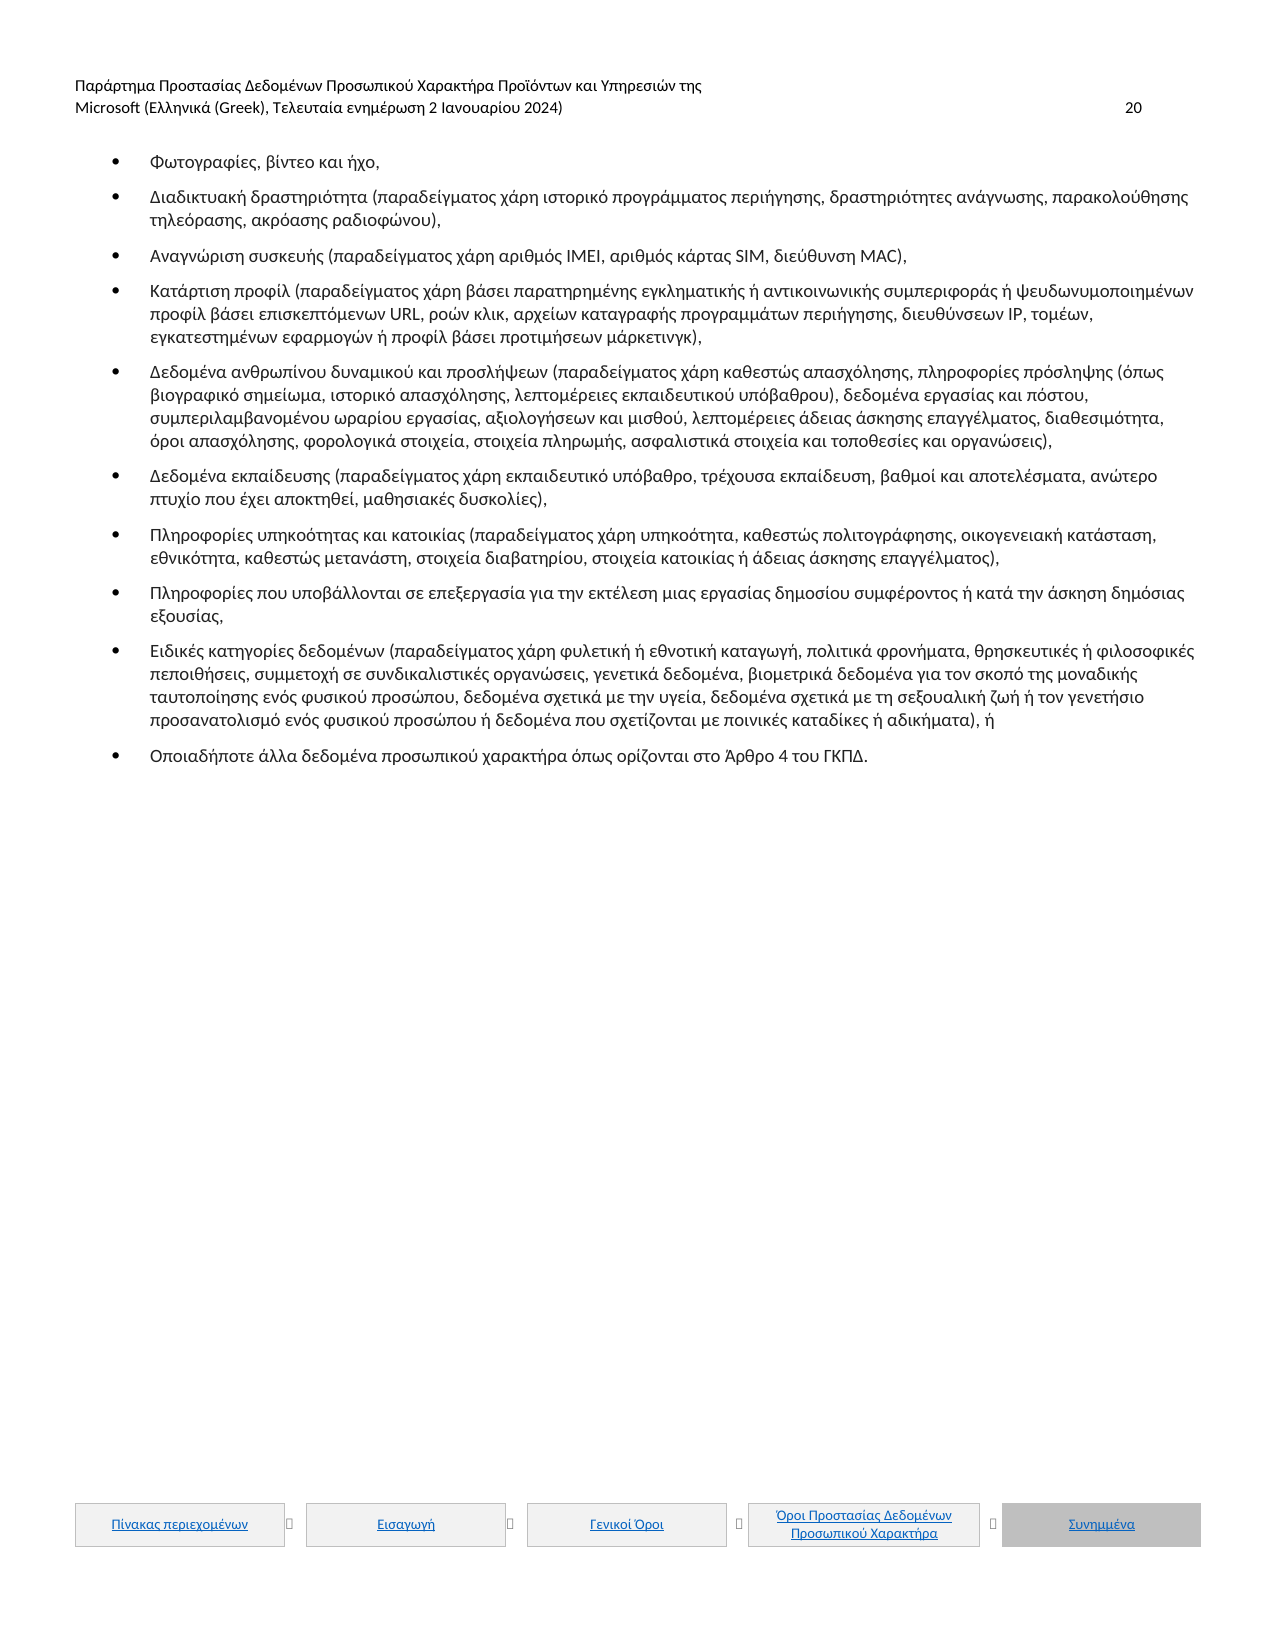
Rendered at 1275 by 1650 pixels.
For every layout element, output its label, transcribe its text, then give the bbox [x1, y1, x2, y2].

list Πληροφορίες υπηκοότητας και κατοικίας (παραδείγματος χάρη υπηκοότητα, καθεστώς πολιτογράφησης, οικογενειακή κατάσταση, εθνικότητα, καθεστώς μετανάστη, στοιχεία διαβατηρίου, στοιχεία κατοικίας ή άδειας άσκησης επαγγέλματος), [112, 523, 1200, 569]
list Δεδομένα ανθρωπίνου δυναμικού και προσλήψεων (παραδείγματος χάρη καθεστώς απασχόλησης, πληροφορίες πρόσληψης (όπως βιογραφικό σημείωμα, ιστορικό απασχόλησης, λεπτομέρειες εκπαιδευτικού υπόβαθρου), δεδομένα εργασίας και πόστου, συμπεριλαμβανομένου ωραρίου εργασίας, αξιολογήσεων και μισθού, λεπτομέρειες άδειας άσκησης επαγγέλματος, διαθεσιμότητα, όροι απασχόλησης, φορολογικά στοιχεία, στοιχεία πληρωμής, ασφαλιστικά στοιχεία και τοποθεσίες και οργανώσεις), [112, 360, 1200, 452]
list Αναγνώριση συσκευής (παραδείγματος χάρη αριθμός IMEI, αριθμός κάρτας SIM, διεύθυνση MAC), [112, 244, 1200, 267]
list Φωτογραφίες, βίντεο και ήχο, [112, 150, 1200, 173]
list Πληροφορίες που υποβάλλονται σε επεξεργασία για την εκτέλεση μιας εργασίας δημοσίου συμφέροντος ή κατά την άσκηση δημόσιας εξουσίας, [112, 581, 1200, 627]
list Ειδικές κατηγορίες δεδομένων (παραδείγματος χάρη φυλετική ή εθνοτική καταγωγή, πολιτικά φρονήματα, θρησκευτικές ή φιλοσοφικές πεποιθήσεις, συμμετοχή σε συνδικαλιστικές οργανώσεις, γενετικά δεδομένα, βιομετρικά δεδομένα για τον σκοπό της μοναδικής ταυτοποίησης ενός φυσικού προσώπου, δεδομένα σχετικά με την υγεία, δεδομένα σχετικά με τη σεξουαλική ζωή ή τον γενετήσιο προσανατολισμό ενός φυσικού προσώπου ή δεδομένα που σχετίζονται με ποινικές καταδίκες ή αδικήματα), ή [112, 639, 1200, 731]
list Δεδομένα εκπαίδευσης (παραδείγματος χάρη εκπαιδευτικό υπόβαθρο, τρέχουσα εκπαίδευση, βαθμοί και αποτελέσματα, ανώτερο πτυχίο που έχει αποκτηθεί, μαθησιακές δυσκολίες), [112, 464, 1200, 510]
list Οποιαδήποτε άλλα δεδομένα προσωπικού χαρακτήρα όπως ορίζονται στο Άρθρο 4 του ΓΚΠΔ. [112, 744, 1200, 767]
list Κατάρτιση προφίλ (παραδείγματος χάρη βάσει παρατηρημένης εγκληματικής ή αντικοινωνικής συμπεριφοράς ή ψευδωνυμοποιημένων προφίλ βάσει επισκεπτόμενων URL, ροών κλικ, αρχείων καταγραφής προγραμμάτων περιήγησης, διευθύνσεων IP, τομέων, εγκατεστημένων εφαρμογών ή προφίλ βάσει προτιμήσεων μάρκετινγκ), [112, 279, 1200, 348]
list Διαδικτυακή δραστηριότητα (παραδείγματος χάρη ιστορικό προγράμματος περιήγησης, δραστηριότητες ανάγνωσης, παρακολούθησης τηλεόρασης, ακρόασης ραδιοφώνου), [112, 185, 1200, 231]
